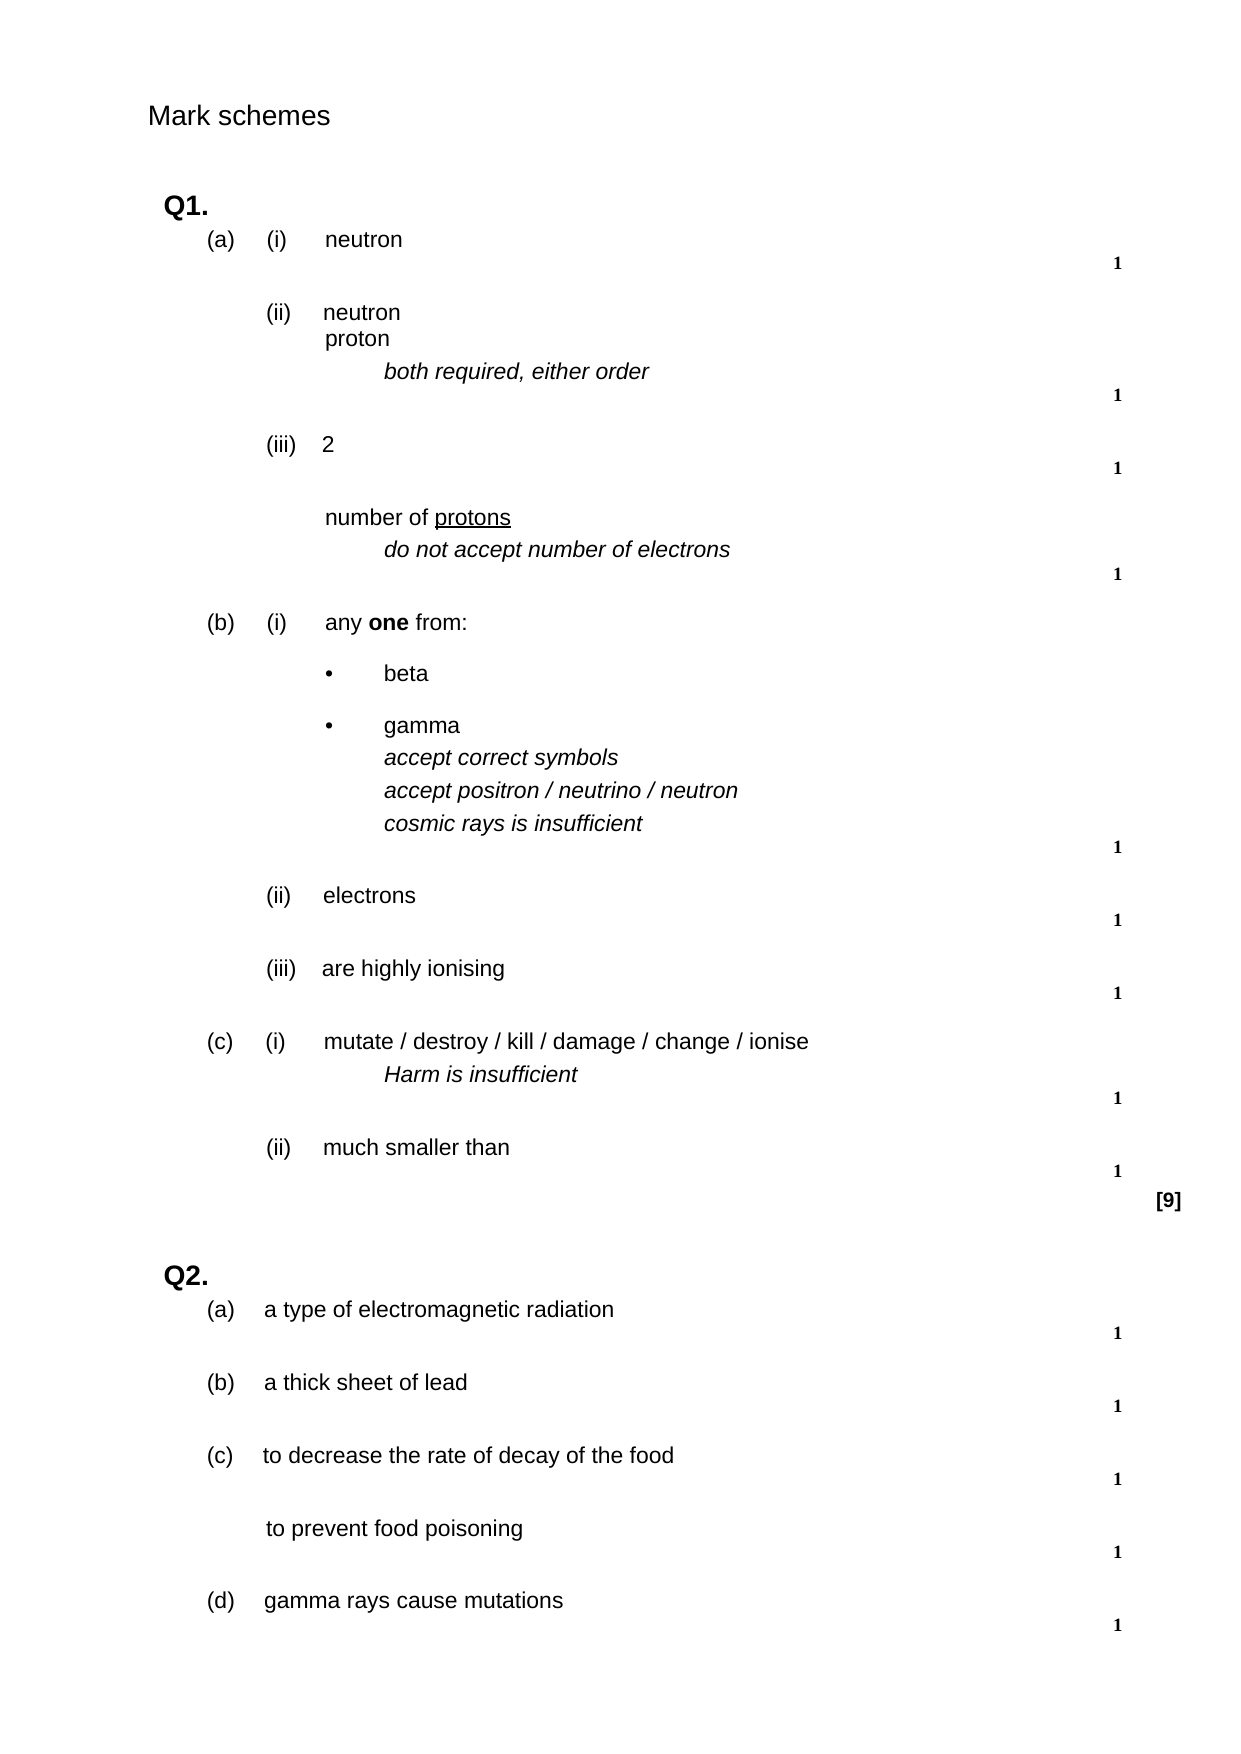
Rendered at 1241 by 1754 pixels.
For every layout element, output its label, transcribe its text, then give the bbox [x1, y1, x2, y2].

text 1 [148, 1468, 1122, 1489]
text 1 [148, 457, 1122, 478]
text number of protons [325, 503, 1063, 530]
text 1 [148, 1395, 1122, 1417]
text 1 [148, 1322, 1122, 1344]
text Q1. [163, 189, 1176, 221]
text do not accept number of electrons [384, 536, 1004, 562]
text • gamma [325, 712, 1063, 738]
text 1 [148, 909, 1122, 930]
text 1 [148, 1541, 1122, 1562]
text (c) (i) mutate / destroy / kill / damage / change / ionise [207, 1028, 1063, 1054]
text 1 [148, 252, 1122, 274]
text (d) gamma rays cause mutations [207, 1587, 1063, 1614]
text 1 [148, 836, 1122, 857]
text 1 [148, 562, 1122, 584]
text 1 [148, 384, 1122, 406]
text accept positron / neutrino / neutron [384, 777, 1004, 803]
text to prevent food poisoning [266, 1514, 1063, 1541]
text both required, either order [384, 358, 1004, 384]
text (b) a thick sheet of lead [207, 1369, 1063, 1395]
text Q2. [163, 1259, 1176, 1291]
text (b) (i) any one from: [207, 609, 1063, 635]
text 1 [148, 1087, 1122, 1109]
text 1 [148, 982, 1122, 1003]
text cosmic rays is insufficient [384, 809, 1004, 836]
text Harm is insufficient [384, 1061, 1004, 1087]
text 1 [148, 1614, 1122, 1635]
text (c) to decrease the rate of decay of the food [207, 1442, 1063, 1468]
text Mark schemes [148, 99, 1181, 131]
text (a) a type of electromagnetic radiation [207, 1296, 1063, 1322]
text • beta [325, 660, 1063, 687]
text (iii) are highly ionising [266, 955, 1063, 982]
text (ii) neutron proton [266, 299, 1063, 351]
text [9] [148, 1188, 1181, 1212]
text (ii) electrons [266, 882, 1063, 909]
text (ii) much smaller than [266, 1134, 1063, 1160]
text accept correct symbols [384, 744, 1004, 771]
text (a) (i) neutron [207, 226, 1122, 252]
text 1 [148, 1160, 1122, 1182]
text (iii) 2 [266, 431, 1063, 457]
